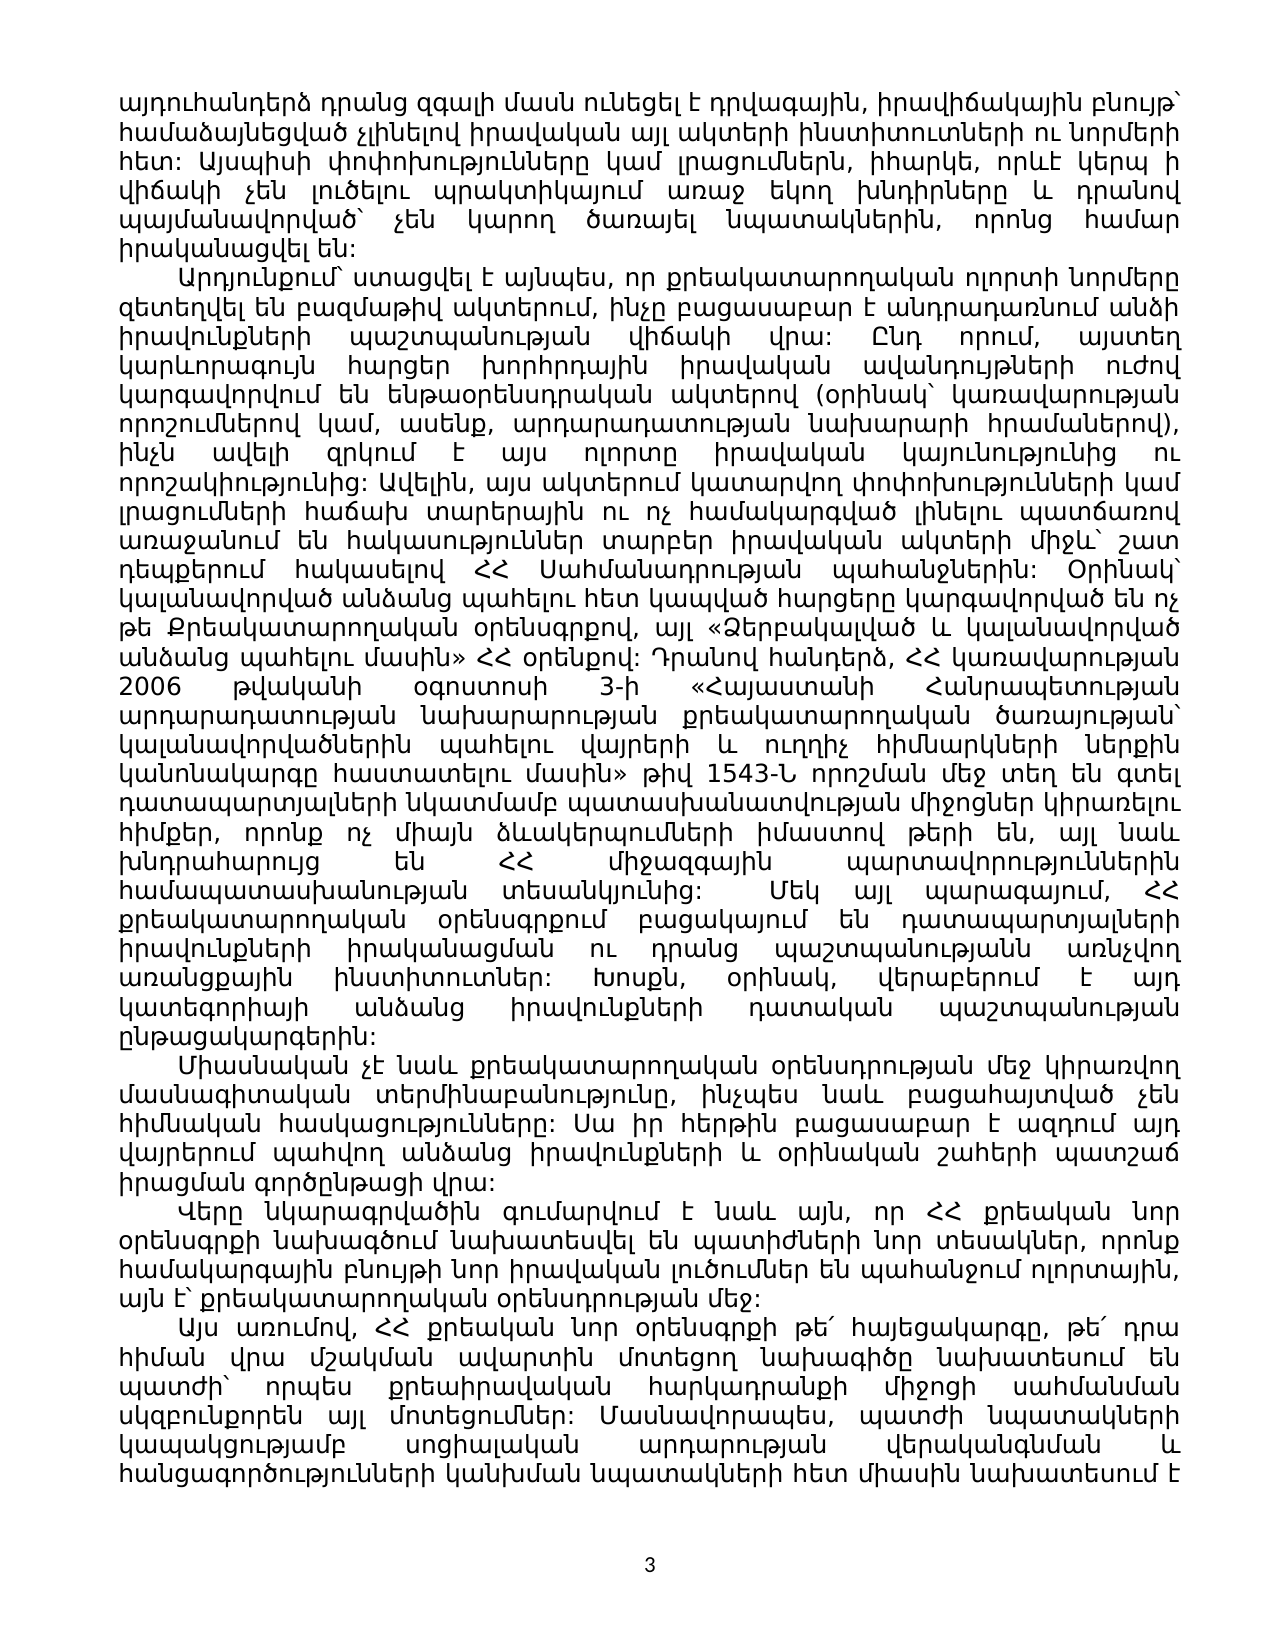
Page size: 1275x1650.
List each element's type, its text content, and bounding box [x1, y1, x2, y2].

text Վերը նկարագրվածին գումարվում է նաև այն, որ ՀՀ քրեական նոր օրենսգրքի նախագծում նախատեսվել են պատիժների նոր տեսակներ, որոնք համակարգային բնույթի նոր իրավական լուծումներ են պահանջում ոլորտային, այն է՝ քրեակատարողական օրենսդրության մեջ: [118, 1197, 1181, 1314]
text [118, 89, 1181, 264]
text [118, 1314, 1181, 1489]
text Միասնական չէ նաև քրեակատարողական օրենսդրության մեջ կիրառվող մասնագիտական տերմինաբանությունը, ինչպես նաև բացահայտված չեն հիմնական հասկացությունները: Սա իր հերթին բացասաբար է ազդում այդ վայրերում պահվող անձանց իրավունքների և օրինական շահերի պատշաճ իրացման գործընթացի վրա: [118, 1051, 1181, 1197]
text Արդյունքում՝ ստացվել է այնպես, որ քրեակատարողական ոլորտի նորմերը զետեղվել են բազմաթիվ ակտերում, ինչը բացասաբար է անդրադառնում անձի իրավունքների պաշտպանության վիճակի վրա: Ընդ որում, այստեղ կարևորագույն հարցեր խորհրդային իրավական ավանդույթների ուժով կարգավորվում են ենթաօրենսդրական ակտերով (օրինակ՝ կառավարության որոշումներով կամ, ասենք, արդարադատության նախարարի հրամաներով), ինչն ավելի զրկում է այս ոլորտը իրավական կայունությունից ու որոշակիությունից: Ավելին, այս ակտերում կատարվող փոփոխությունների կամ լրացումների հաճախ տարերային ու ոչ համակարգված լինելու պատճառով առաջանում են հակասություններ տարբեր իրավական ակտերի միջև՝ շատ դեպքերում հակասելով ՀՀ Սահմանադրության պահանջներին: Օրինակ՝ կալանավորված անձանց պահելու հետ կապված հարցերը կարգավորված են ոչ թե Քրեակատարողական օրենսգրքով, այլ «Ձերբակալված և կալանավորված անձանց պահելու մասին» ՀՀ օրենքով: Դրանով հանդերձ, ՀՀ կառավարության 2006 թվականի օգոստոսի 3-ի «Հայաստանի Հանրապետության արդարադատության նախարարության քրեակատարողական ծառայության՝ կալանավորվածներին պահելու վայրերի և ուղղիչ հիմնարկների ներքին կանոնակարգը հաստատելու մասին» թիվ 1543-Ն որոշման մեջ տեղ են գտել դատապարտյալների նկատմամբ պատասխանատվության միջոցներ կիրառելու հիմքեր, որոնք ոչ միայն ձևակերպումների իմաստով թերի են, այլ նաև խնդրահարույց են ՀՀ միջազգային պարտավորություններին համապատասխանության տեսանկյունից: Մեկ այլ պարագայում, ՀՀ քրեակատարողական օրենսգրքում բացակայում են դատապարտյալների իրավունքների իրականացման ու դրանց պաշտպանությանն առնչվող առանցքային ինստիտուտներ: Խոսքն, օրինակ, վերաբերում է այդ կատեգորիայի անձանց իրավունքների դատական պաշտպանության ընթացակարգերին: [118, 264, 1181, 1051]
